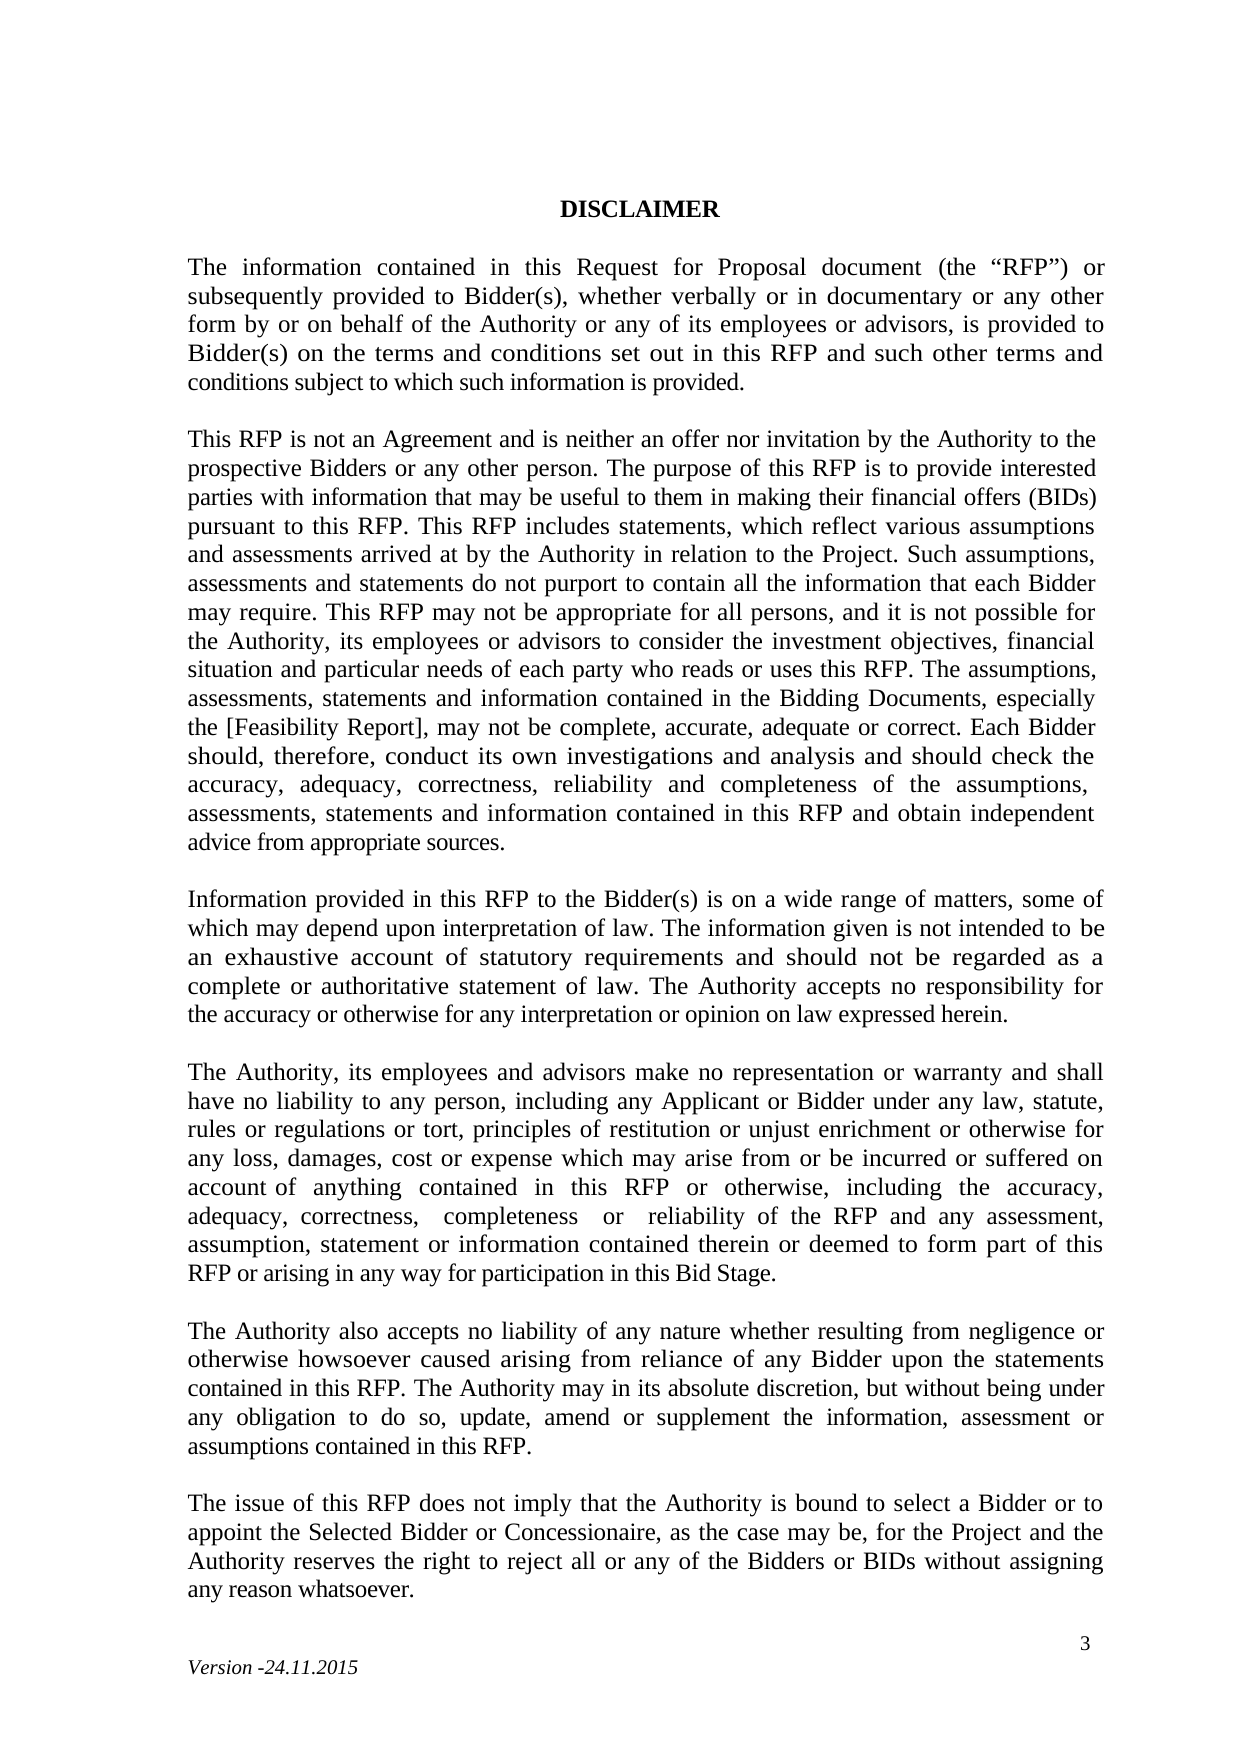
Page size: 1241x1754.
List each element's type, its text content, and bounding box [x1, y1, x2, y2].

text This RFP is not an Agreement and is neither an offer nor invitation by the Authority to the prospective Bidders or any other person. The purpose of this RFP is to provide interested parties with information that may be useful to them in making their financial offers (BIDs) pursuant to this RFP. This RFP includes statements, which reflect various assumptions and assessments arrived at by the Authority in relation to the Project. Such assumptions, assessments and statements do not purport to contain all the information that each Bidder may require. This RFP may not be appropriate for all persons, and it is not possible for the Authority, its employees or advisors to consider the investment objectives, financial situation and particular needs of each party who reads or uses this RFP. The assumptions, assessments, statements and information contained in the Bidding Documents, especially the [Feasibility Report], may not be complete, accurate, adequate or correct. Each Bidder should, therefore, conduct its own investigations and analysis and should check the accuracy, adequacy, correctness, reliability and completeness of the assumptions, assessments, statements and information contained in this RFP and obtain independent advice from appropriate sources. [187, 424, 1105, 856]
text The issue of this RFP does not imply that the Authority is bound to select a Bidder or to appoint the Selected Bidder or Concessionaire, as the case may be, for the Project and the Authority reserves the right to reject all or any of the Bidders or BIDs without assigning any reason whatsoever. [187, 1488, 1105, 1603]
text The Authority, its employees and advisors make no representation or warranty and shall have no liability to any person, including any Applicant or Bidder under any law, statute, rules or regulations or tort, principles of restitution or unjust enrichment or otherwise for any loss, damages, cost or expense which may arise from or be incurred or suffered on account of anything contained in this RFP or otherwise, including the accuracy, adequacy, correctness, completeness or reliability of the RFP and any assessment, assumption, statement or information contained therein or deemed to form part of this RFP or arising in any way for participation in this Bid Stage. [187, 1057, 1105, 1287]
text DISCLAIMER [187, 194, 1092, 223]
text Information provided in this RFP to the Bidder(s) is on a wide range of matters, some of which may depend upon interpretation of law. The information given is not intended to be an exhaustive account of statutory requirements and should not be regarded as a complete or authoritative statement of law. The Authority accepts no responsibility for the accuracy or otherwise for any interpretation or opinion on law expressed herein. [187, 884, 1105, 1028]
text The information contained in this Request for Proposal document (the “RFP”) or subsequently provided to Bidder(s), whether verbally or in documentary or any other form by or on behalf of the Authority or any of its employees or advisors, is provided to Bidder(s) on the terms and conditions set out in this RFP and such other terms and conditions subject to which such information is provided. [187, 252, 1105, 396]
text The Authority also accepts no liability of any nature whether resulting from negligence or otherwise howsoever caused arising from reliance of any Bidder upon the statements contained in this RFP. The Authority may in its absolute discretion, but without being under any obligation to do so, update, amend or supplement the information, assessment or assumptions contained in this RFP. [187, 1316, 1105, 1459]
